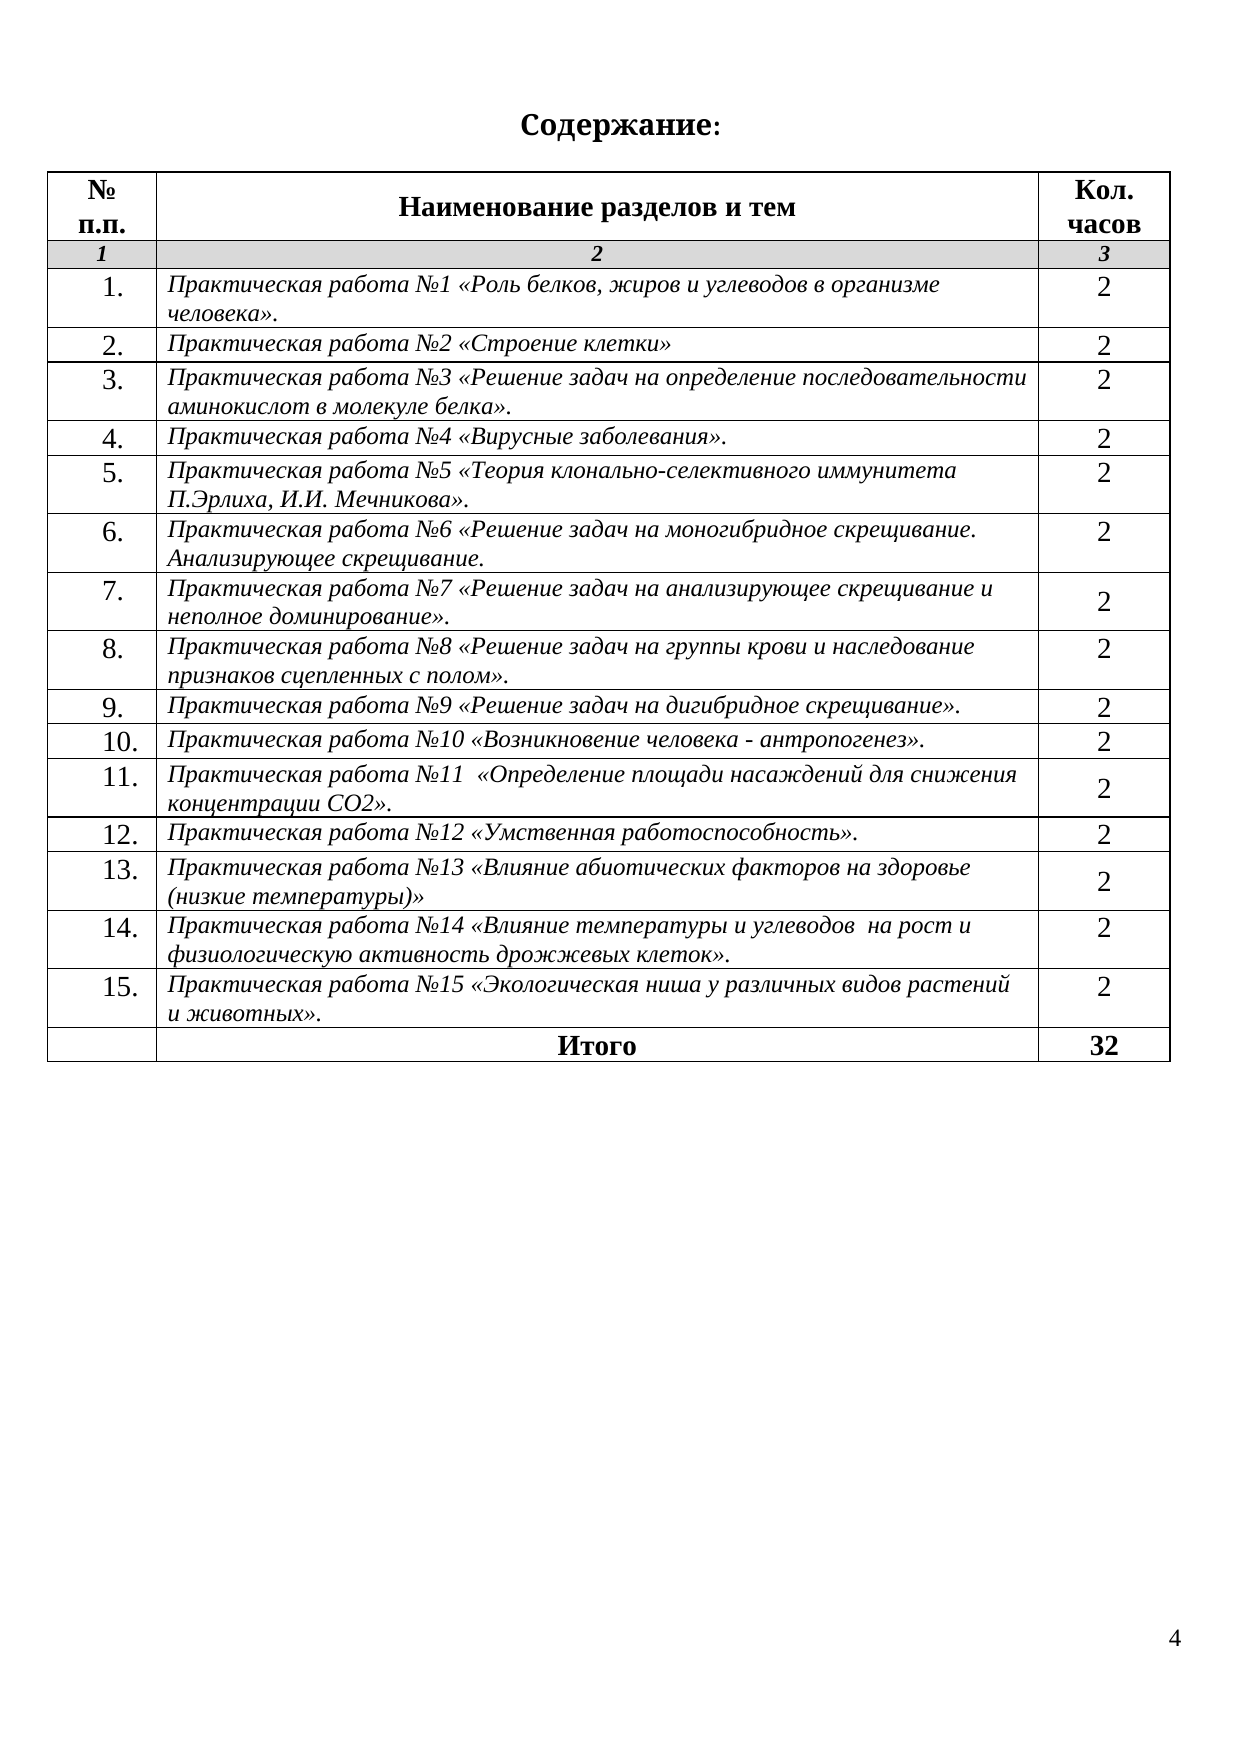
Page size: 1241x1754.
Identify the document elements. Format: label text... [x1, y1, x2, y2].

table_cell [48, 328, 156, 361]
table_cell [48, 690, 156, 723]
table_cell 2 [157, 241, 1038, 268]
table_cell 2 [1039, 514, 1169, 572]
table_cell 1 [48, 241, 156, 268]
table_cell [48, 852, 156, 909]
table_cell Практическая работа №15 «Экологическая ниша у различных видов растений и животных». [157, 969, 1038, 1027]
table_cell [48, 269, 156, 327]
table_cell Практическая работа №2 «Строение клетки» [157, 328, 1038, 361]
table_cell [48, 456, 156, 513]
table_cell 2 [1039, 631, 1169, 689]
table_cell 2 [1039, 269, 1169, 327]
table_header № п.п. [48, 173, 156, 239]
table_cell Практическая работа №7 «Решение задач на анализирующее скрещивание и неполное доминирование». [157, 573, 1038, 630]
table_cell Практическая работа №3 «Решение задач на определение последовательности аминокислот в молекуле белка». [157, 363, 1038, 420]
table_cell 2 [1039, 759, 1169, 816]
table_cell 2 [1039, 969, 1169, 1027]
table_cell Практическая работа №6 «Решение задач на моногибридное скрещивание. Анализирующее скрещивание. [157, 514, 1038, 572]
table_cell Практическая работа №14 «Влияние температуры и углеводов на рост и физиологическую активность дрожжевых клеток». [157, 911, 1038, 968]
table_cell 32 [1039, 1028, 1169, 1061]
table_header Кол. часов [1039, 173, 1169, 239]
table_cell 2 [1039, 690, 1169, 723]
subtitle Содержание: [59, 109, 1181, 143]
table_cell [48, 1028, 156, 1061]
table_cell [48, 514, 156, 572]
table_cell 2 [1039, 328, 1169, 361]
table_cell [48, 421, 156, 454]
table_cell Практическая работа №4 «Вирусные заболевания». [157, 421, 1038, 454]
table_cell 2 [1039, 456, 1169, 513]
table_cell [48, 818, 156, 851]
table_cell Практическая работа №1 «Роль белков, жиров и углеводов в организме человека». [157, 269, 1038, 327]
table_cell 2 [1039, 363, 1169, 420]
table_header Наименование разделов и тем [157, 173, 1038, 239]
table_cell 3 [1039, 241, 1169, 268]
table_cell Практическая работа №9 «Решение задач на дигибридное скрещивание». [157, 690, 1038, 723]
table_cell 2 [1039, 724, 1169, 758]
table_cell Практическая работа №13 «Влияние абиотических факторов на здоровье (низкие температуры)» [157, 852, 1038, 909]
table_cell Практическая работа №5 «Теория клонально-селективного иммунитета П.Эрлиха, И.И. Мечникова». [157, 456, 1038, 513]
table_cell Итого [157, 1028, 1038, 1061]
table_cell [48, 911, 156, 968]
table_cell 2 [1039, 573, 1169, 630]
table_cell [48, 631, 156, 689]
table_cell Практическая работа №8 «Решение задач на группы крови и наследование признаков сцепленных с полом». [157, 631, 1038, 689]
table_cell 2 [1039, 852, 1169, 909]
table_cell 2 [1039, 911, 1169, 968]
table_cell 2 [1039, 818, 1169, 851]
table_cell [48, 363, 156, 420]
table_cell [48, 573, 156, 630]
table_cell [48, 969, 156, 1027]
table_cell 2 [1039, 421, 1169, 454]
table_cell [48, 724, 156, 758]
table_cell [48, 759, 156, 816]
table_cell Практическая работа №11 «Определение площади насаждений для снижения концентрации СО2». [157, 759, 1038, 816]
table_cell Практическая работа №12 «Умственная работоспособность». [157, 818, 1038, 851]
table_cell Практическая работа №10 «Возникновение человека - антропогенез». [157, 724, 1038, 758]
